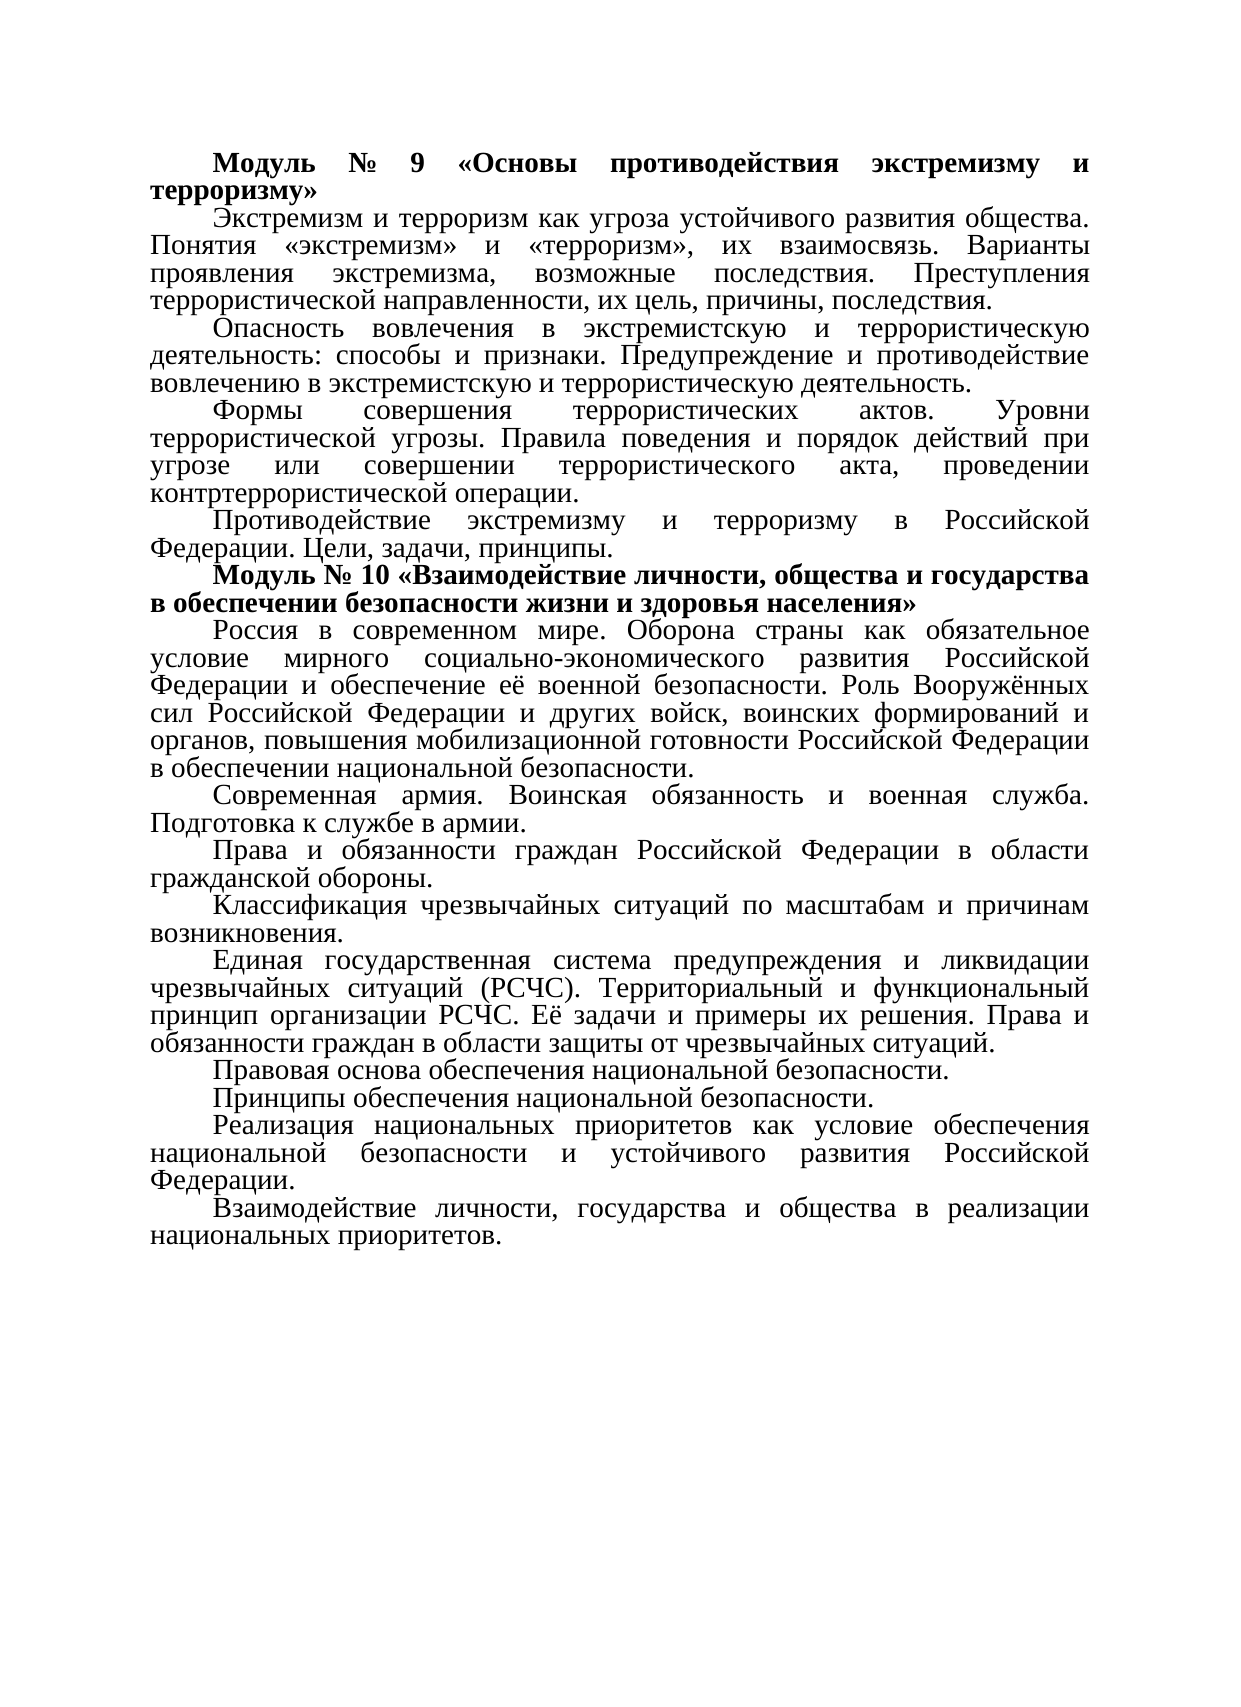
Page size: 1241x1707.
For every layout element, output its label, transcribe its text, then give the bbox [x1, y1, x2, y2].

text Экстремизм и терроризм как угроза устойчивого развития общества. Понятия «экстремизм» и «терроризм», их взаимо­связь. Варианты проявления экстремизма, возможные последствия. Преступления террористической направленности, их цель, причины, последствия. [150, 205, 1090, 315]
text Современная армия. Воинская обязанность и военная служба. Подготовка к службе в армии. [150, 782, 1090, 837]
text Классификация чрезвычайных ситуаций по масштабам и причинам возникновения. [150, 892, 1090, 947]
text Принципы обеспечения национальной безопасности. [150, 1085, 1090, 1112]
text Модуль № 9 «Основы противодействия экстремизму и терроризму» [150, 150, 1090, 205]
text Правовая основа обеспечения национальной безопасности. [150, 1057, 1090, 1085]
text Права и обязанности граждан Российской Федерации в области гражданской обороны. [150, 837, 1090, 892]
text Формы совершения террористических актов. Уровни террористической угрозы. Правила поведения и порядок действий при угрозе или совершении террористического акта, проведении контртеррористической операции. [150, 397, 1090, 507]
text Единая государственная система предупреждения и ликвидации чрезвычайных ситуаций (РСЧС). Территориальный и функциональный принцип организации РСЧС. Её задачи и примеры их решения. Права и обязанности граждан в области защиты от чрезвычайных ситуаций. [150, 947, 1090, 1057]
text Россия в современном мире. Оборона страны как обязательное условие мирного социально-экономического развития Российской Федерации и обеспечение её военной безопасности. Роль Вооружённых сил Российской Федерации и других войск, воинских формирований и органов, повышения мобилизационной готовности Российской Федерации в обеспечении национальной безопасности. [150, 617, 1090, 782]
text Взаимодействие личности, государства и общества в реализации национальных приоритетов. [150, 1195, 1090, 1250]
text Противодействие экстремизму и терроризму в Российской Федерации. Цели, задачи, принципы. [150, 507, 1090, 562]
text Реализация национальных приоритетов как условие обеспечения национальной безопасности и устойчивого развития Российской Федерации. [150, 1112, 1090, 1195]
text Модуль № 10 «Взаимодействие личности, общества и государства в обеспечении безопасности жизни и здоровья населения» [150, 562, 1090, 617]
text Опасность вовлечения в экстремистскую и террористическую деятельность: способы и признаки. Предупреждение и противодействие вовлечению в экстремистскую и террористическую деятельность. [150, 315, 1090, 397]
